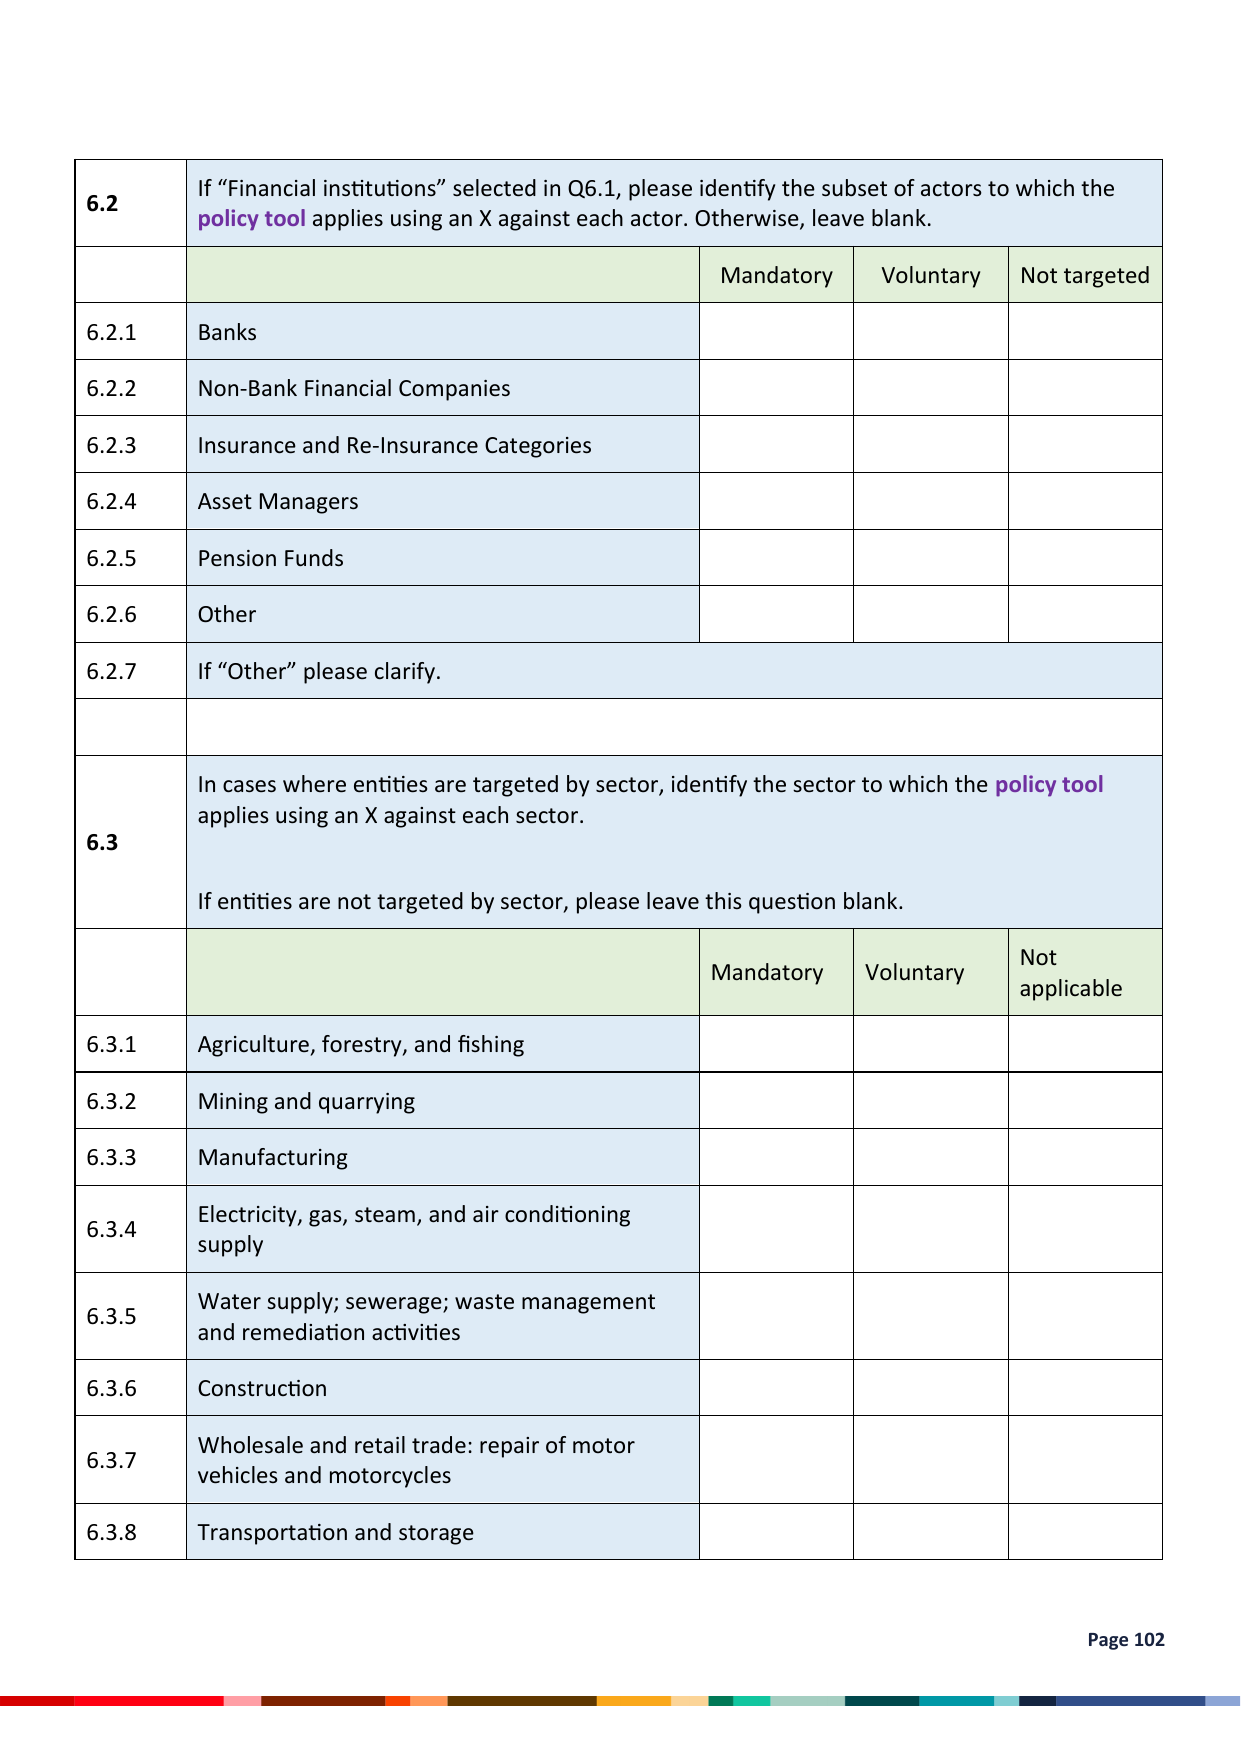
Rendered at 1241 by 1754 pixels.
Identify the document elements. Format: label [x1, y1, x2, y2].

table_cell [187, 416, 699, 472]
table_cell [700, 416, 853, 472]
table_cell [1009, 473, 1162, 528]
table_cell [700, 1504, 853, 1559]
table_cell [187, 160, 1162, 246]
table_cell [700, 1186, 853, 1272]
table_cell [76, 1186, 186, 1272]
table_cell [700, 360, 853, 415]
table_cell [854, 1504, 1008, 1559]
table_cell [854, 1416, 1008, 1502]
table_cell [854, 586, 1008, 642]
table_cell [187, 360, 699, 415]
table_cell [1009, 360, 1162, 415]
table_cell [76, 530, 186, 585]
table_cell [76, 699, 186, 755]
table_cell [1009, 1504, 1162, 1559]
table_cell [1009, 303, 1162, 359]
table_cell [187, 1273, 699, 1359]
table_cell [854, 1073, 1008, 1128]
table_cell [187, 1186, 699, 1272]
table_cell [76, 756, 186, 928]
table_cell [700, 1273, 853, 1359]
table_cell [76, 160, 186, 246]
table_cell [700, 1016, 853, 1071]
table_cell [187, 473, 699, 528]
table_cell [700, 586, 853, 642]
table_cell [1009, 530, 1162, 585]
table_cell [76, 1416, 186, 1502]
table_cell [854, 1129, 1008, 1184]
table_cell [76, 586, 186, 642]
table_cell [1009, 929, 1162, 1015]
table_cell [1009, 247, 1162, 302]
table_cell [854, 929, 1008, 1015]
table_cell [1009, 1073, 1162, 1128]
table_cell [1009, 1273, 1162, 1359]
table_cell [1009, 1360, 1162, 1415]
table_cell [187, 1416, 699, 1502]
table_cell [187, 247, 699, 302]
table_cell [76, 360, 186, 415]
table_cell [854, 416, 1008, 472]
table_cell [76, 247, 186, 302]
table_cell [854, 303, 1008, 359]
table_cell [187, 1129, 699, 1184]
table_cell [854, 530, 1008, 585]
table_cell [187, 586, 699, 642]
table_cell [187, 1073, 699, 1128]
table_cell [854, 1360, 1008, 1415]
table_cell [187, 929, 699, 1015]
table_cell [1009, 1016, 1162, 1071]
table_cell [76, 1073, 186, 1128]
picture [0, 1696, 1241, 1706]
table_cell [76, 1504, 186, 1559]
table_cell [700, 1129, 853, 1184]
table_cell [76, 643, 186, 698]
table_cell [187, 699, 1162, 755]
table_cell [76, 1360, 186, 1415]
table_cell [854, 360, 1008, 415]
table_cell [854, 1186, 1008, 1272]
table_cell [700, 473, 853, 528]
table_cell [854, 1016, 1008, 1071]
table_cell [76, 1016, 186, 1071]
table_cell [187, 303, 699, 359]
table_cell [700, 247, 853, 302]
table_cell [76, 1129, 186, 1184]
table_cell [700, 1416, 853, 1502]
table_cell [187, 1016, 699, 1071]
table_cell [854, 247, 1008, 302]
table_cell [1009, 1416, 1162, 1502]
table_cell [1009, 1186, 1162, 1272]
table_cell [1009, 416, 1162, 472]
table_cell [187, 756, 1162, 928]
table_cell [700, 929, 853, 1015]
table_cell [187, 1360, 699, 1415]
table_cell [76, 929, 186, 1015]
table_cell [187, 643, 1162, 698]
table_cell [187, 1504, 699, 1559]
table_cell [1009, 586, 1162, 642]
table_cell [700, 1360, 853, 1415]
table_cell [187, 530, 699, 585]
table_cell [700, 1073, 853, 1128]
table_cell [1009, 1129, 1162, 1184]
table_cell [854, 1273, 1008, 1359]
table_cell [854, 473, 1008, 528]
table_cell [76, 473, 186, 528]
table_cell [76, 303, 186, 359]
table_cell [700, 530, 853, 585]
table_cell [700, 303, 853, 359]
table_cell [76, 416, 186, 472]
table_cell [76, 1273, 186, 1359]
